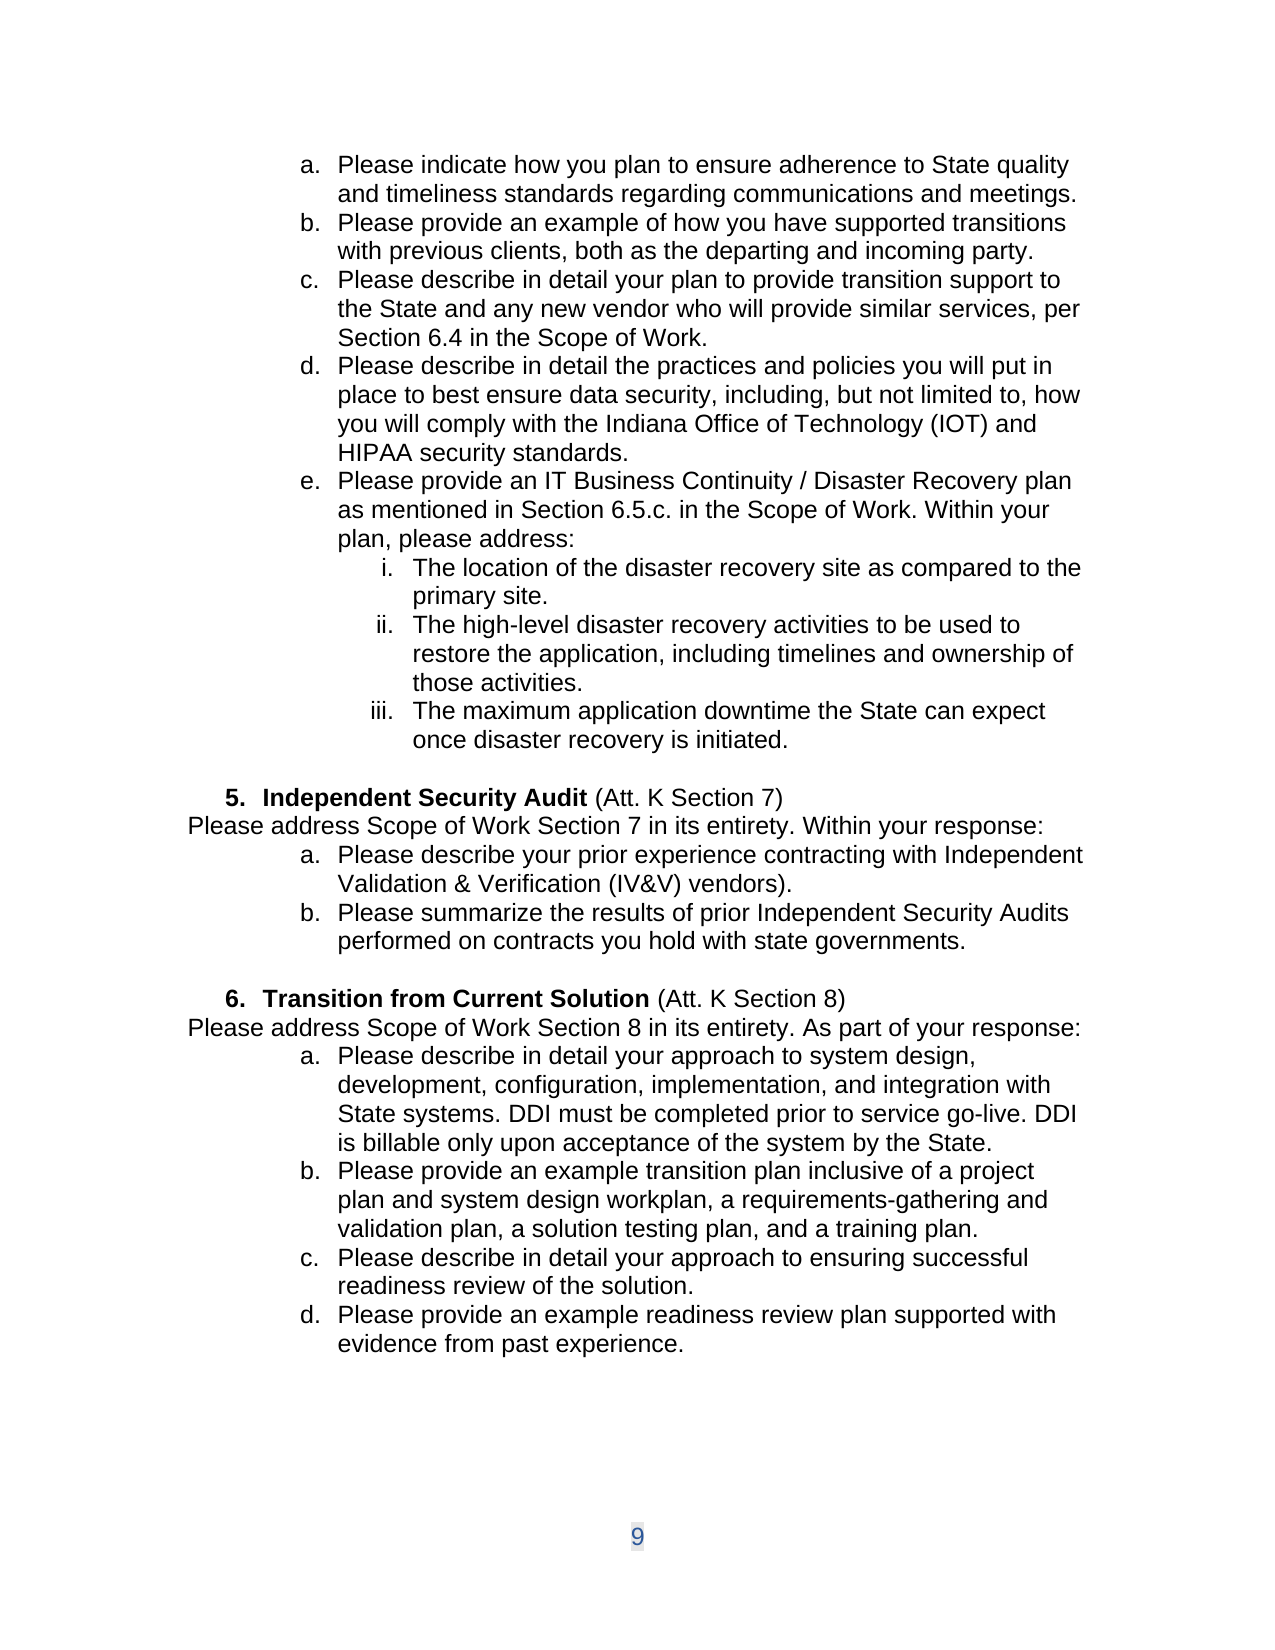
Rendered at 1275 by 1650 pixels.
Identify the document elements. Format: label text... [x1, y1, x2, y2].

text Please address Scope of Work Section 7 in its entirety. Within your response: [187, 811, 1087, 840]
list Please provide an example transition plan inclusive of a project plan and system design workplan, a requirements-gathering and validation plan, a solution testing plan, and a training plan. [300, 1156, 1087, 1242]
list Please provide an example of how you have supported transitions with previous clients, both as the departing and incoming party. [300, 207, 1087, 265]
subtitle Transition from Current Solution (Att. K Section 8) [225, 984, 1087, 1012]
list Please describe your prior experience contracting with Independent Validation & Verification (IV&V) vendors). [300, 840, 1087, 897]
subtitle Independent Security Audit (Att. K Section 7) [225, 782, 1087, 811]
list The high-level disaster recovery activities to be used to restore the application, including timelines and ownership of those activities. [394, 610, 1087, 696]
list The maximum application downtime the State can expect once disaster recovery is initiated. [394, 696, 1087, 754]
list Please indicate how you plan to ensure adherence to State quality and timeliness standards regarding communications and meetings. [300, 150, 1087, 207]
list Please describe in detail the practices and policies you will put in place to best ensure data security, including, but not limited to, how you will comply with the Indiana Office of Technology (IOT) and HIPAA security standards. [300, 351, 1087, 466]
list Please describe in detail your approach to system design, development, configuration, implementation, and integration with State systems. DDI must be completed prior to service go-live. DDI is billable only upon acceptance of the system by the State. [300, 1041, 1087, 1156]
list The location of the disaster recovery site as compared to the primary site. [394, 552, 1087, 610]
list Please provide an IT Business Continuity / Disaster Recovery plan as mentioned in Section 6.5.c. in the Scope of Work. Within your plan, please address: [300, 466, 1087, 552]
list Please describe in detail your approach to ensuring successful readiness review of the solution. [300, 1242, 1087, 1300]
list Please provide an example readiness review plan supported with evidence from past experience. [300, 1300, 1087, 1357]
list Please describe in detail your plan to provide transition support to the State and any new vendor who will provide similar services, per Section 6.4 in the Scope of Work. [300, 265, 1087, 351]
text Please address Scope of Work Section 8 in its entirety. As part of your response: [187, 1012, 1087, 1041]
list Please summarize the results of prior Independent Security Audits performed on contracts you hold with state governments. [300, 897, 1087, 955]
